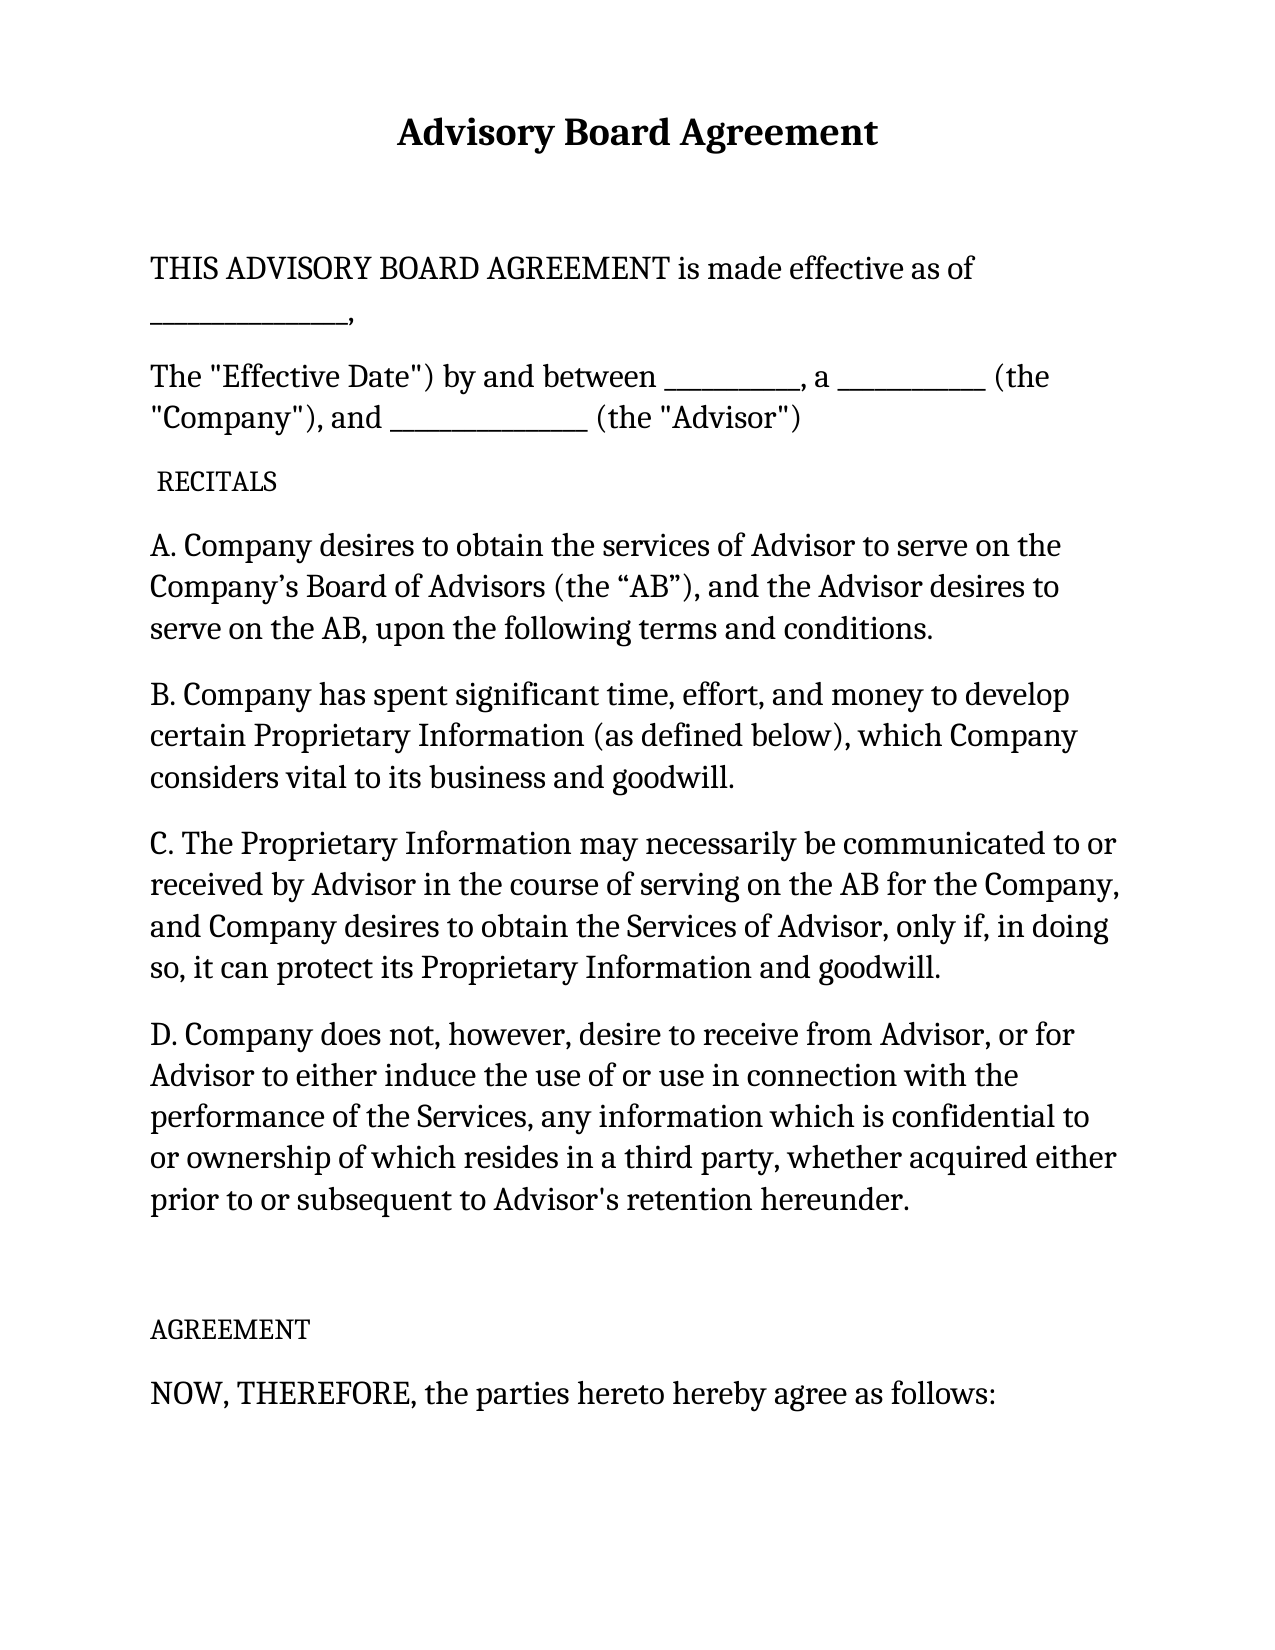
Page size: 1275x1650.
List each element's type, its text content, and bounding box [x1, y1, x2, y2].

subtitle A. Company desires to obtain the services of Advisor to serve on the Company’s Board of Advisors (the “AB”), and the Advisor desires to serve on the AB, upon the following terms and conditions. [150, 526, 1125, 647]
subtitle B. Company has spent significant time, effort, and money to develop certain Proprietary Information (as defined below), which Company considers vital to its business and goodwill. [150, 675, 1125, 796]
subtitle RECITALS [150, 465, 1125, 499]
subtitle D. Company does not, however, desire to receive from Advisor, or for Advisor to either induce the use of or use in connection with the performance of the Services, any information which is confidential to or ownership of which resides in a third party, whether acquired either prior to or subsequent to Advisor's retention hereunder. [150, 1015, 1125, 1219]
subtitle Advisory Board Agreement [150, 109, 1125, 155]
subtitle AGREEMENT [150, 1313, 1125, 1347]
subtitle C. The Proprietary Information may necessarily be communicated to or received by Advisor in the course of serving on the AB for the Company, and Company desires to obtain the Services of Advisor, only if, in doing so, it can protect its Proprietary Information and goodwill. [150, 824, 1125, 987]
subtitle The "Effective Date") by and between ___________, a ____________ (the "Company"), and ________________ (the "Advisor") [150, 357, 1125, 437]
subtitle NOW, THEREFORE, the parties hereto hereby agree as follows: [150, 1374, 1125, 1412]
subtitle THIS ADVISORY BOARD AGREEMENT is made effective as of ________________, [150, 250, 1125, 329]
